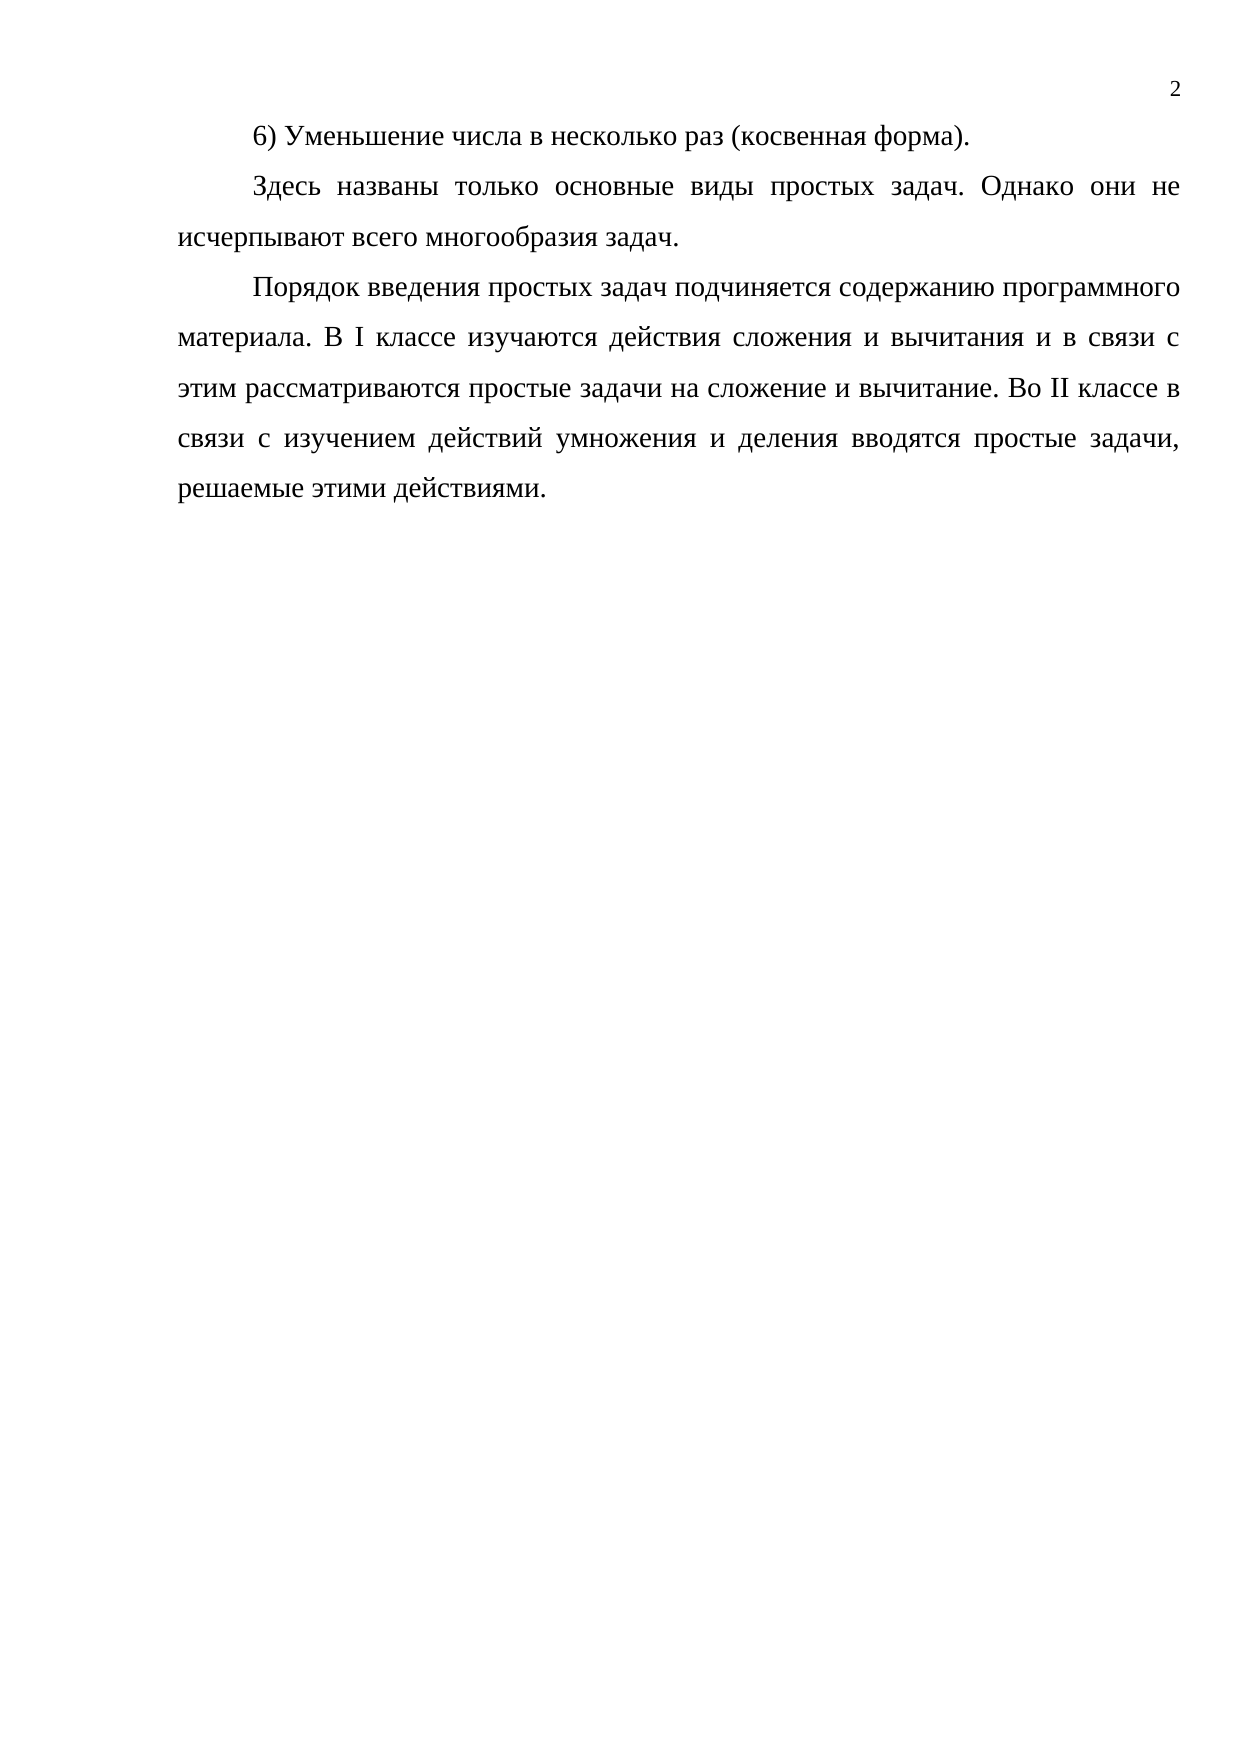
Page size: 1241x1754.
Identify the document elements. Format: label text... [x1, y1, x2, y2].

text 6) Уменьшение числа в несколько раз (косвенная форма). [177, 118, 1181, 152]
text Порядок введения простых задач подчиняется содержанию программного материала. В I классе изучаются действия сложения и вычитания и в связи с этим рассматриваются простые задачи на сложение и вычитание. Во II классе в связи с изучением действий умножения и деления вводятся простые задачи, решаемые этими действиями. [177, 269, 1181, 504]
text Здесь названы только основные виды простых задач. Однако они не исчерпывают всего многообразия задач. [177, 168, 1181, 252]
